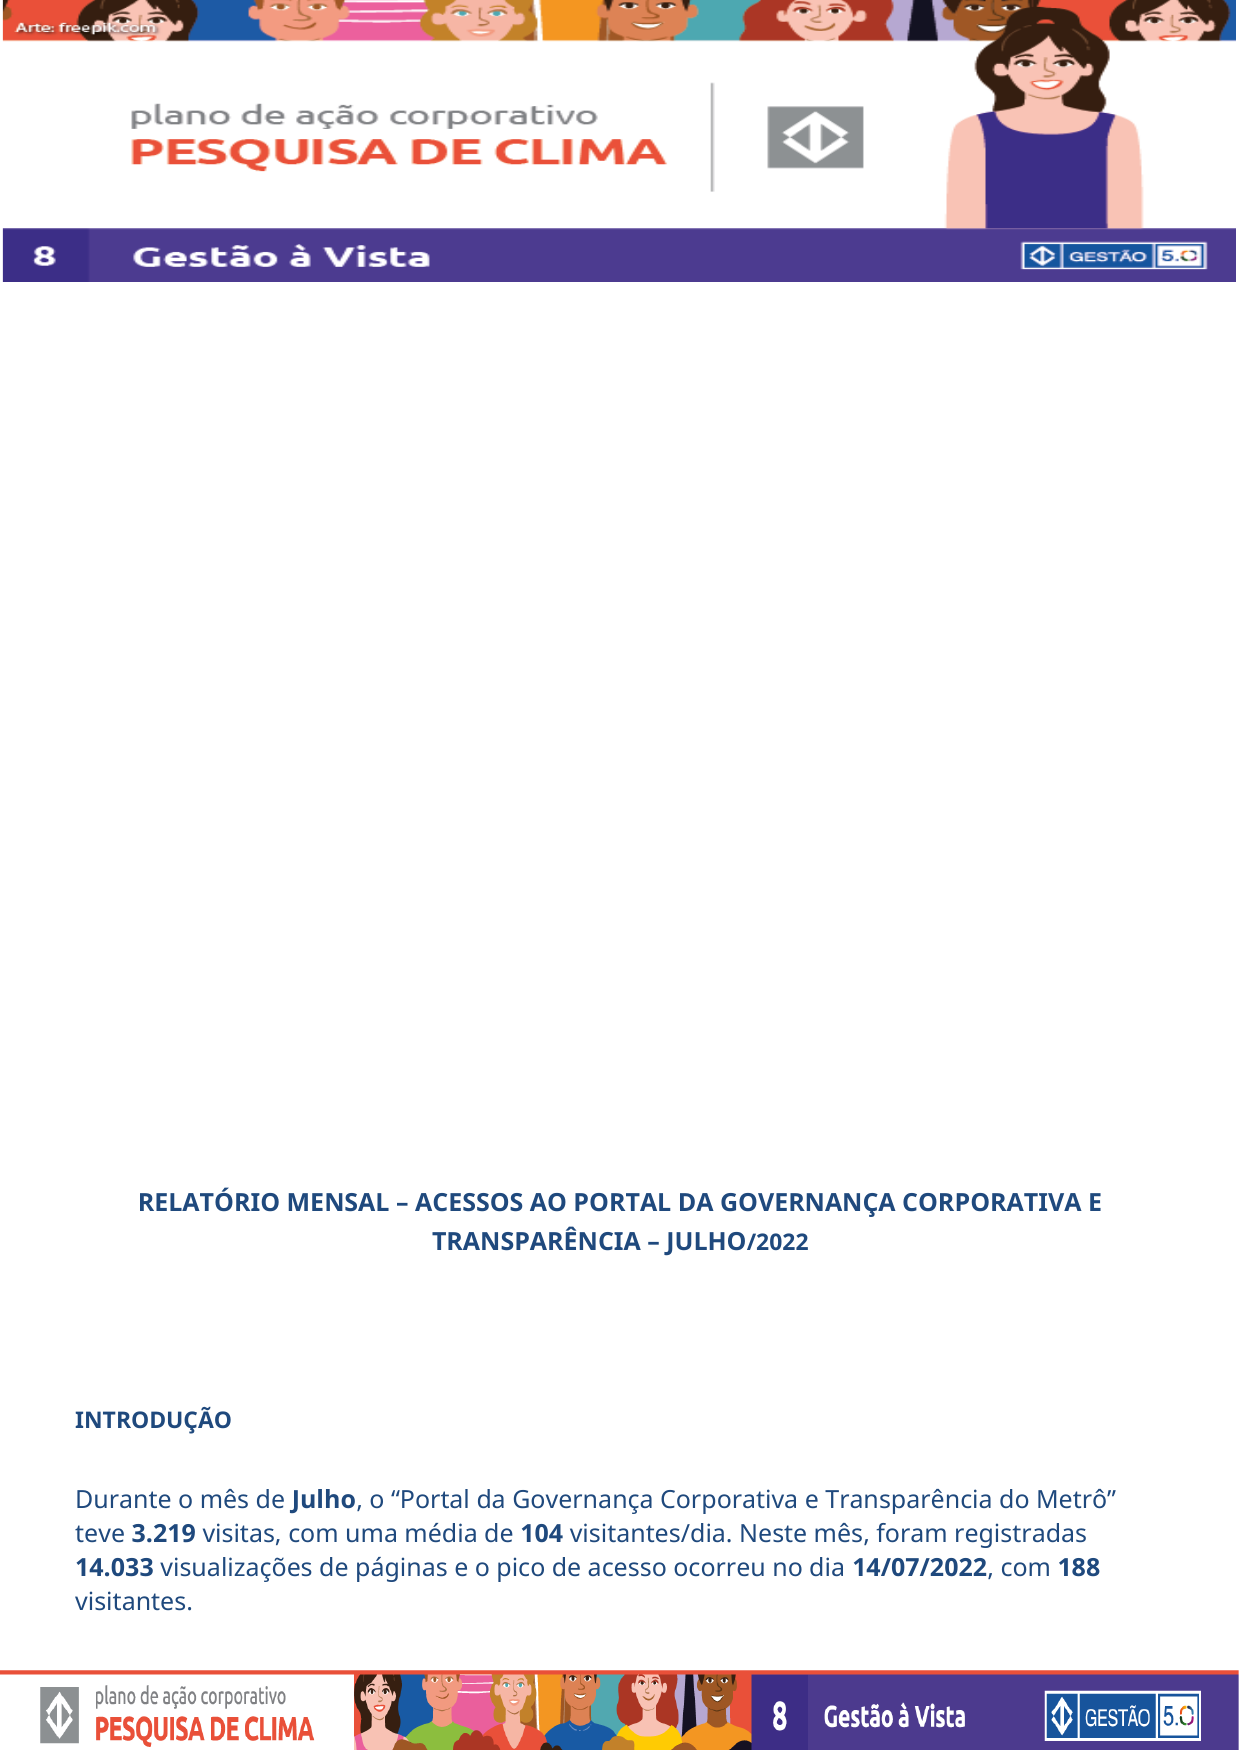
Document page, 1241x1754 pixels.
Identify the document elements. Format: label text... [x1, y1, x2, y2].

text Durante o mês de Julho, o “Portal da Governança Corporativa e Transparência do Metrô” teve 3.219 visitas, com uma média de 104 visitantes/dia. Neste mês, foram registradas 14.033 visualizações de páginas e o pico de acesso ocorreu no dia 14/07/2022, com 188 visitantes. [75, 1482, 1165, 1618]
picture [1, 0, 1236, 282]
text RELATÓRIO MENSAL – ACESSOS AO PORTAL DA GOVERNANÇA CORPORATIVA E TRANSPARÊNCIA – JULHO/2022 [75, 1184, 1165, 1258]
picture [0, 1670, 1239, 1750]
text INTRODUÇÃO [75, 1404, 1165, 1435]
